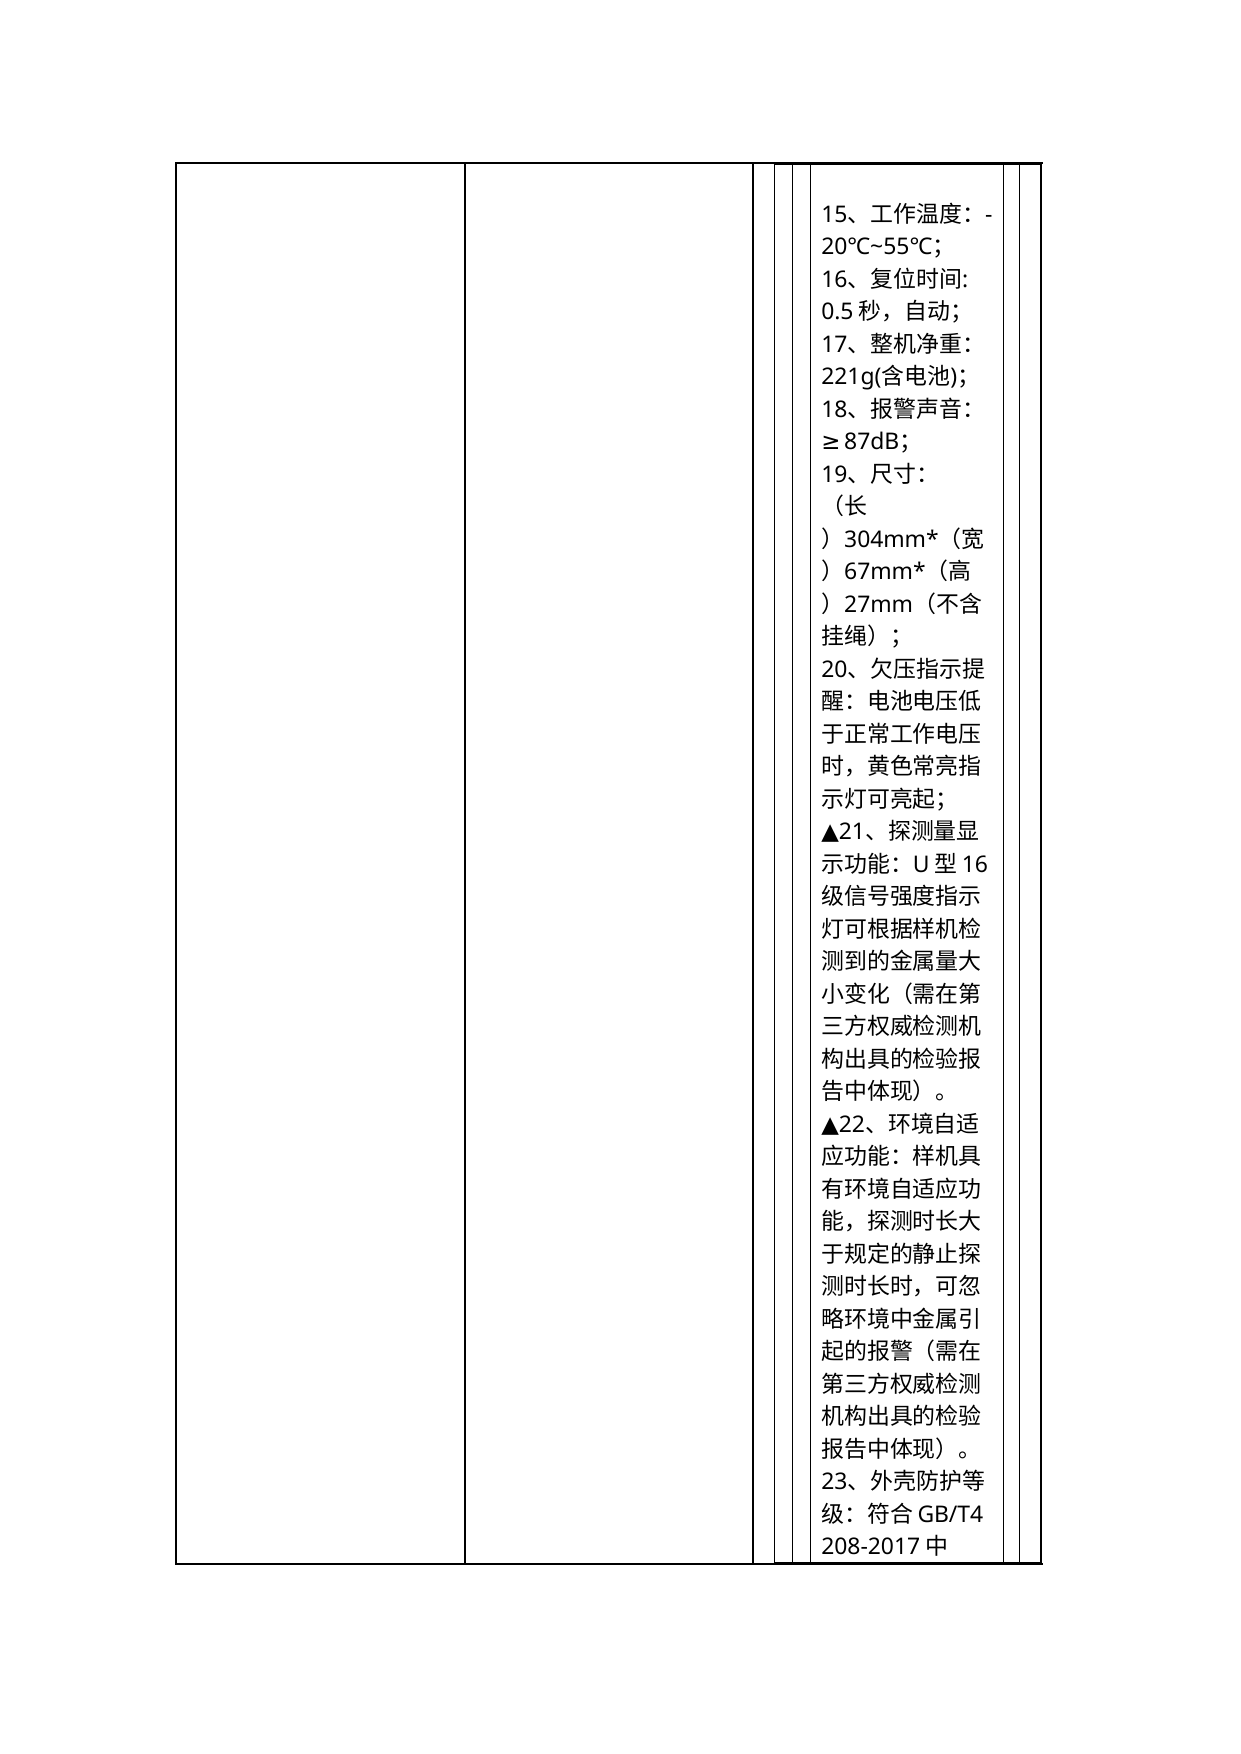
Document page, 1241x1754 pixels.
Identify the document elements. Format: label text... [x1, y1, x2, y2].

table_cell [466, 164, 752, 1563]
table_cell [1020, 165, 1040, 1562]
table_cell [754, 164, 774, 1563]
table_cell [793, 165, 810, 1562]
table_cell 1 [177, 164, 464, 1563]
table_cell [811, 165, 1003, 1562]
table_cell [1004, 165, 1019, 1562]
table_cell [775, 165, 792, 1562]
